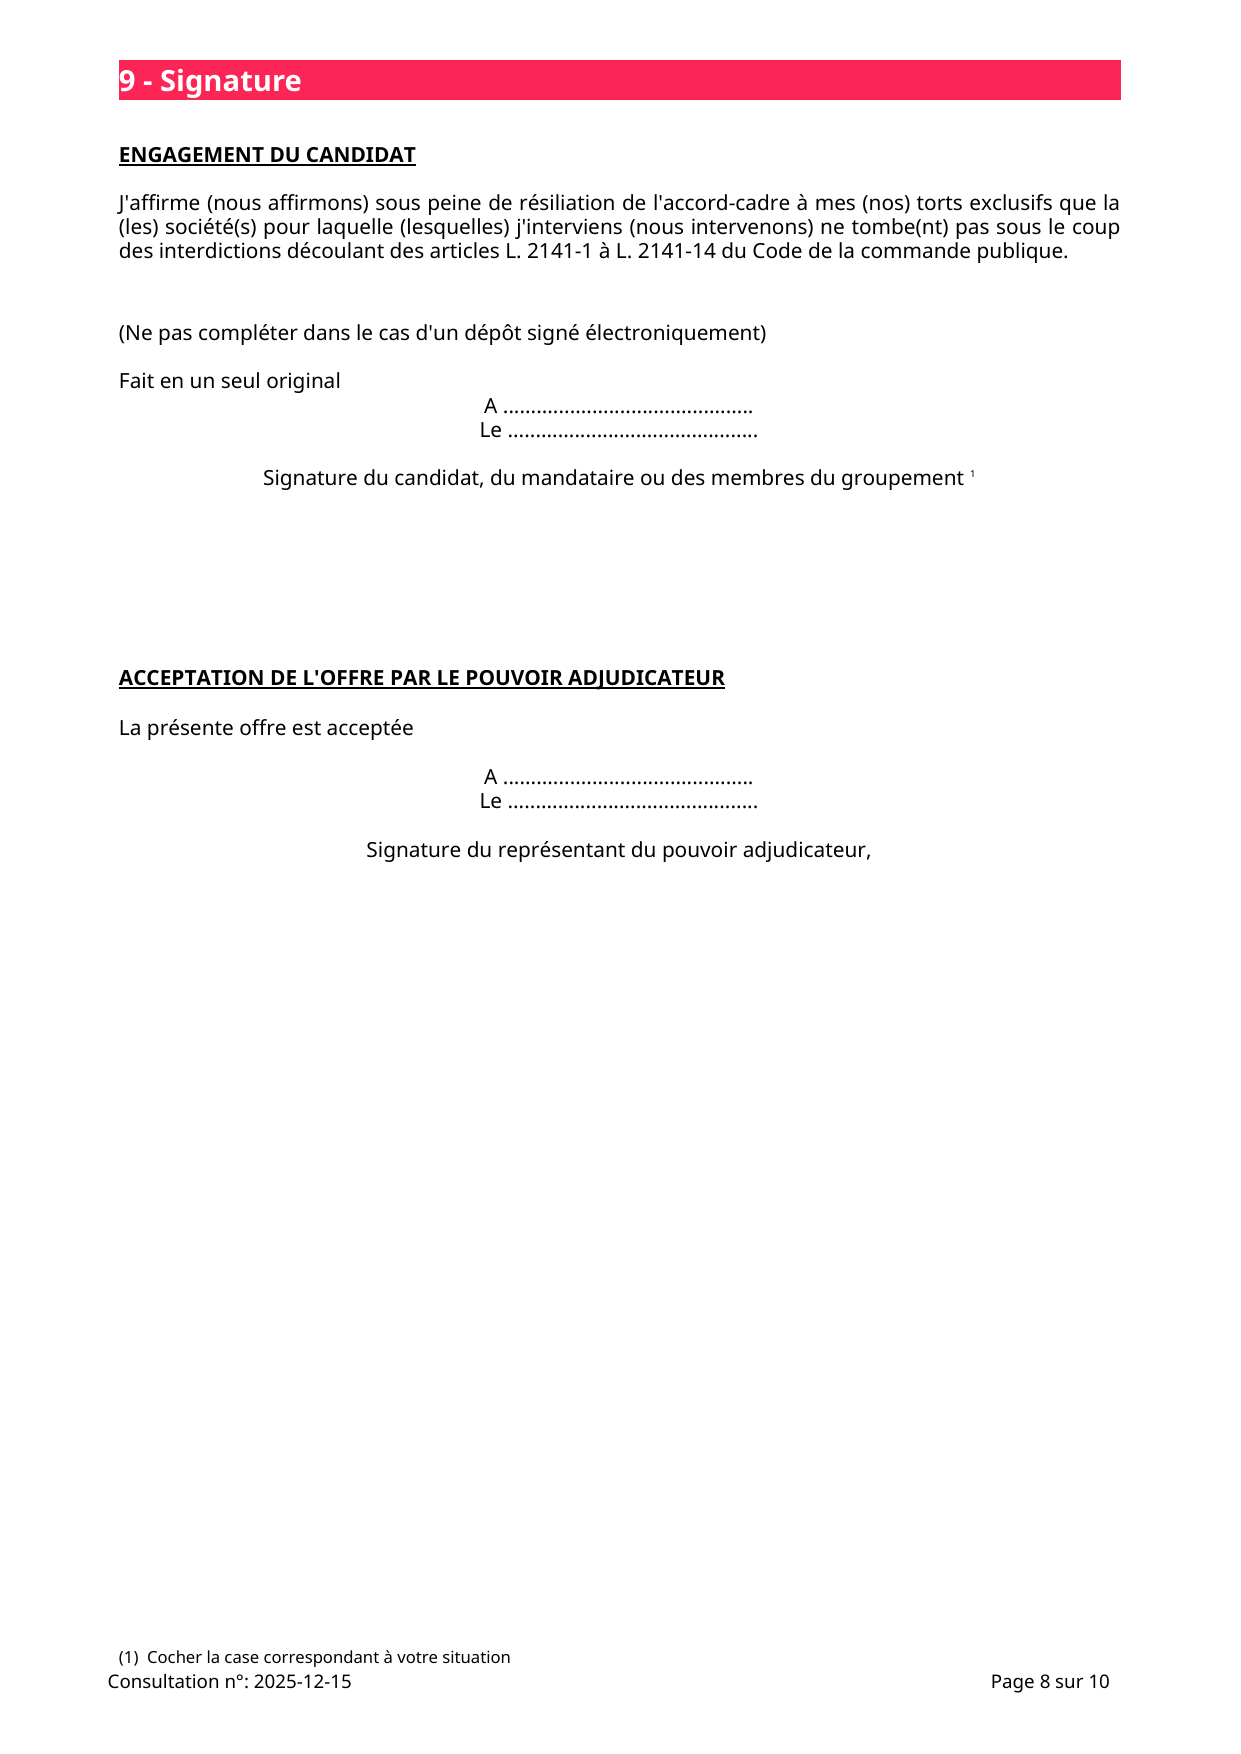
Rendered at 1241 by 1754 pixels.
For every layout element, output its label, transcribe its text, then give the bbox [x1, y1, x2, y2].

text A ............................................. [119, 765, 1119, 789]
text Signature du candidat, du mandataire ou des membres du groupement 1 [119, 466, 1119, 491]
text J'affirme (nous affirmons) sous peine de résiliation de l'accord-cadre à mes (nos) torts exclusifs que la (les) société(s) pour laquelle (lesquelles) j'interviens (nous intervenons) ne tombe(nt) pas sous le coup des interdictions découlant des articles L. 2141-1 à L. 2141-14 du Code de la commande publique. [119, 191, 1121, 264]
text Le ............................................. [119, 789, 1119, 813]
text ACCEPTATION DE L'OFFRE PAR LE POUVOIR ADJUDICATEUR [119, 663, 1121, 691]
text Signature du représentant du pouvoir adjudicateur, [119, 838, 1119, 862]
text ENGAGEMENT DU CANDIDAT [119, 143, 1121, 167]
text Fait en un seul original [119, 370, 1121, 394]
subtitle 9 - Signature [119, 60, 1121, 100]
text A ............................................. [119, 394, 1119, 418]
text La présente offre est acceptée [119, 716, 1121, 741]
text Le ............................................. [119, 418, 1119, 442]
text (Ne pas compléter dans le cas d'un dépôt signé électroniquement) [119, 321, 1121, 346]
